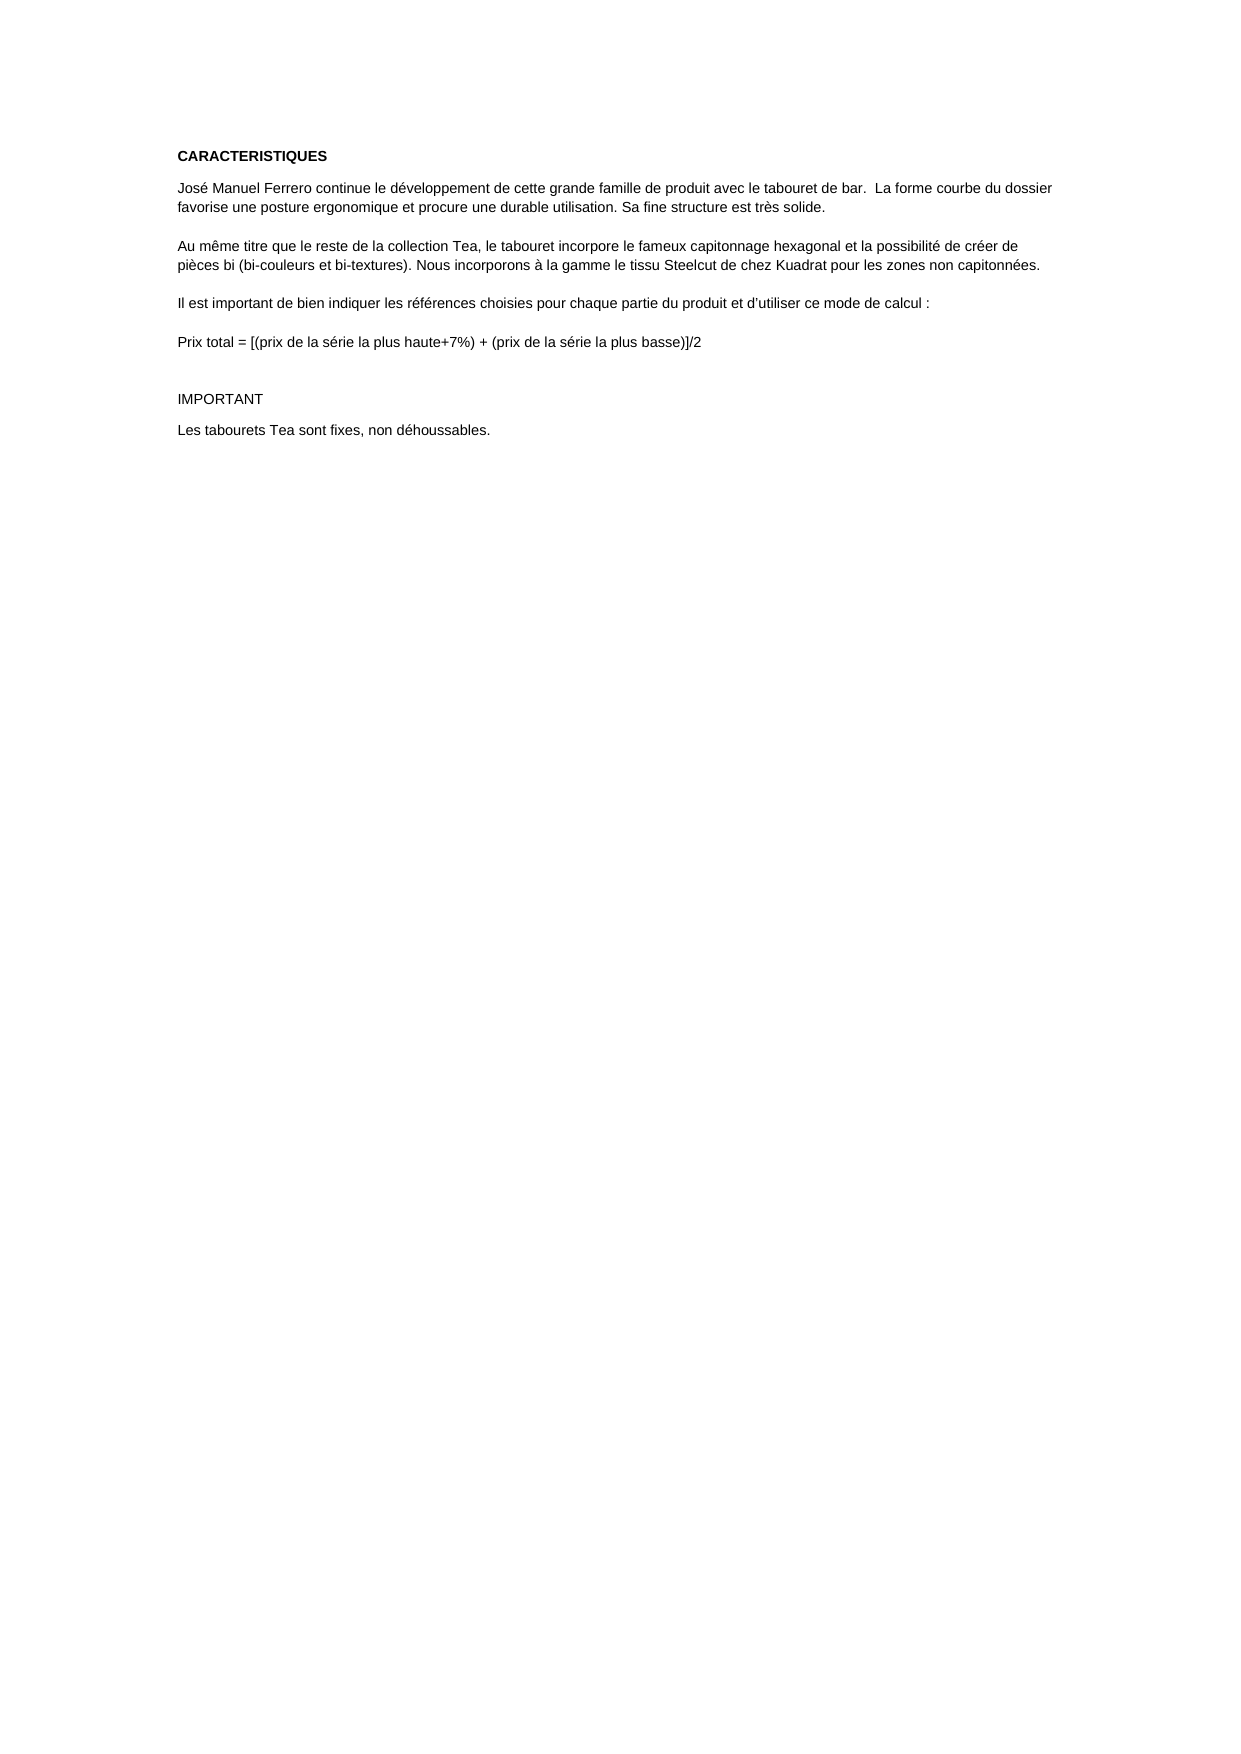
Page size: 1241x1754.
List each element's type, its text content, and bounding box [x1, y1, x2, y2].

text IMPORTANT [177, 390, 1063, 407]
text Prix total = [(prix de la série la plus haute+7%) + (prix de la série la plus basse)]/2 [177, 333, 1063, 350]
text Il est important de bien indiquer les références choisies pour chaque partie du produit et d’utiliser ce mode de calcul : [177, 295, 1063, 312]
text José Manuel Ferrero continue le développement de cette grande famille de produit avec le tabouret de bar. La forme courbe du dossier favorise une posture ergonomique et procure une durable utilisation. Sa fine structure est très solide. [177, 179, 1063, 215]
text Au même titre que le reste de la collection Tea, le tabouret incorpore le fameux capitonnage hexagonal et la possibilité de créer de pièces bi (bi-couleurs et bi-textures). Nous incorporons à la gamme le tissu Steelcut de chez Kuadrat pour les zones non capitonnées. [177, 237, 1063, 273]
text CARACTERISTIQUES [177, 148, 1063, 164]
text Les tabourets Tea sont fixes, non déhoussables. [177, 422, 1063, 439]
